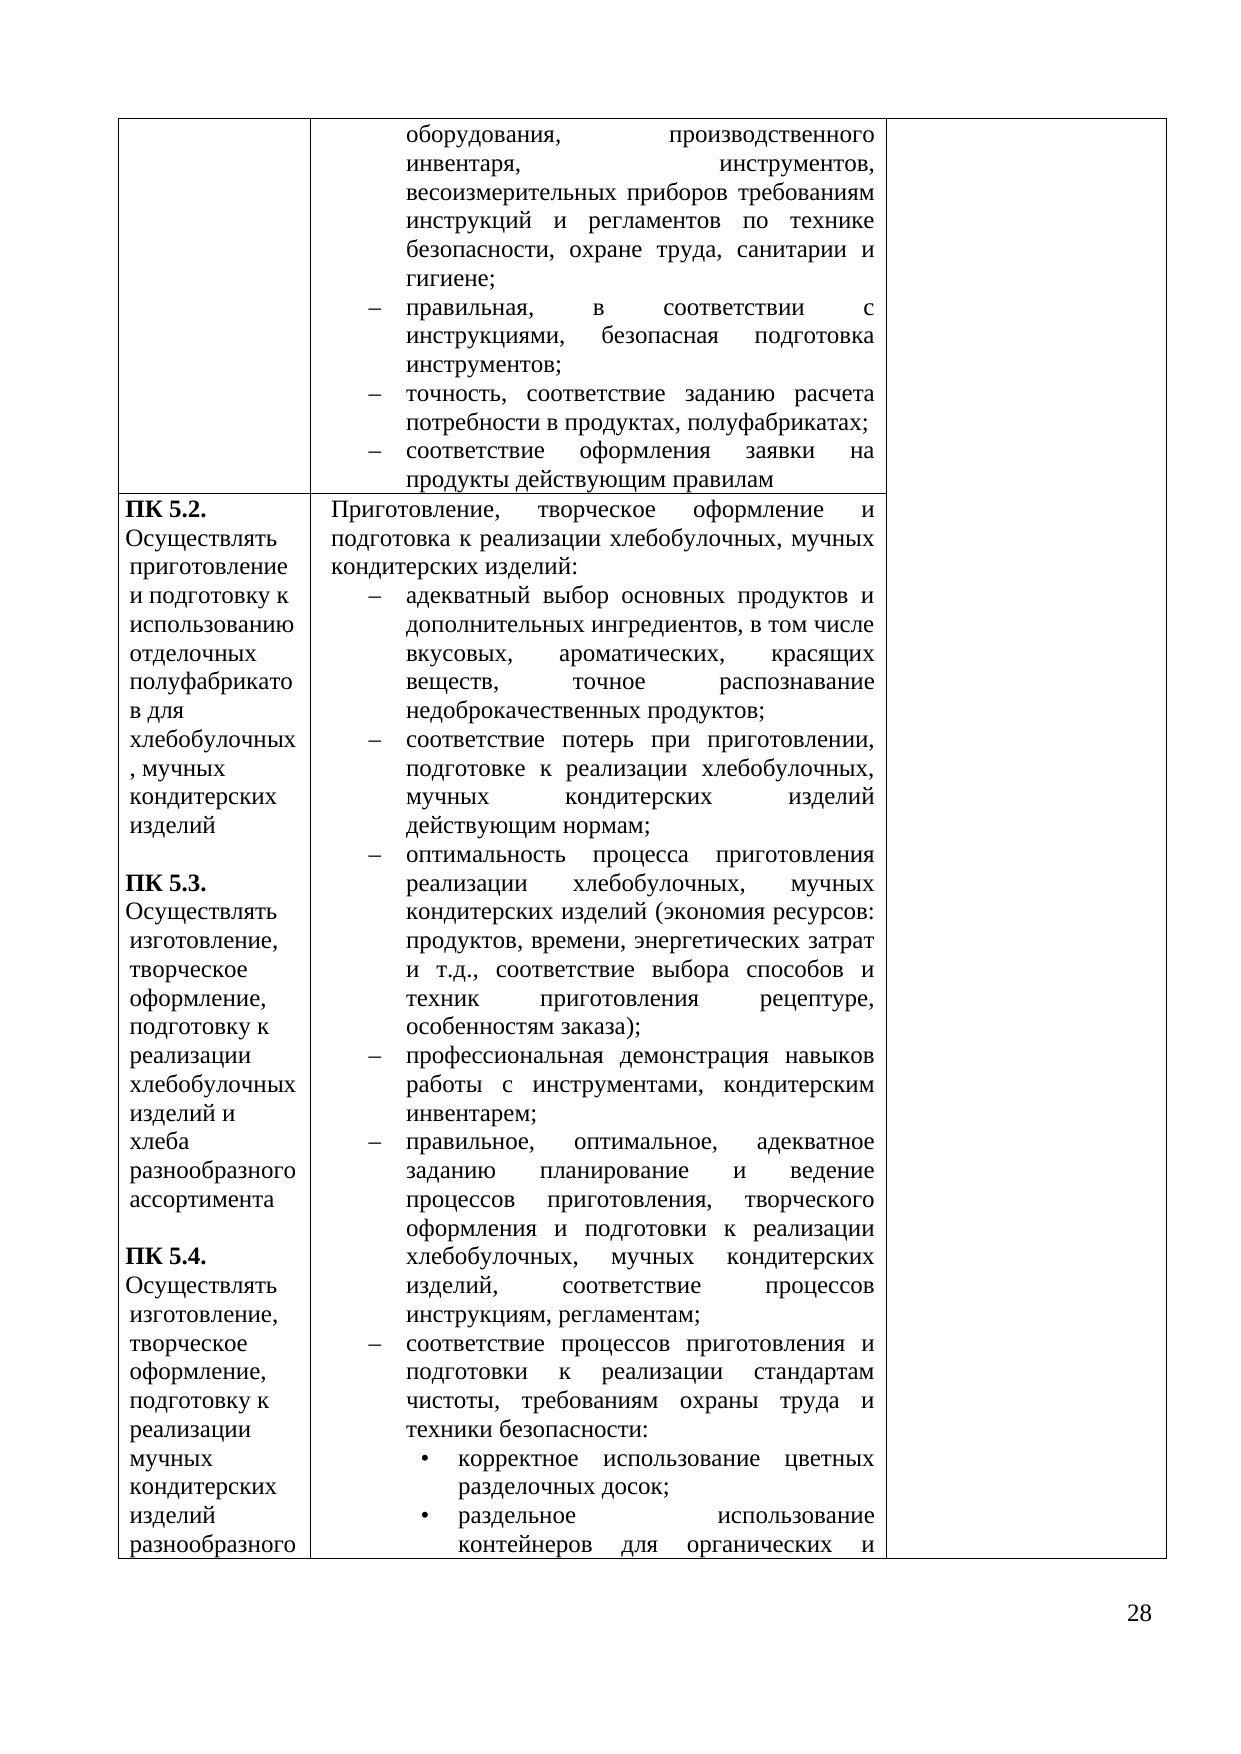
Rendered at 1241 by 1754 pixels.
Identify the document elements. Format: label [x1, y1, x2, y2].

table_cell [311, 119, 886, 493]
table_cell [119, 494, 310, 1558]
table_cell [119, 119, 310, 493]
table_cell [887, 119, 1166, 1558]
table_cell [311, 494, 886, 1558]
